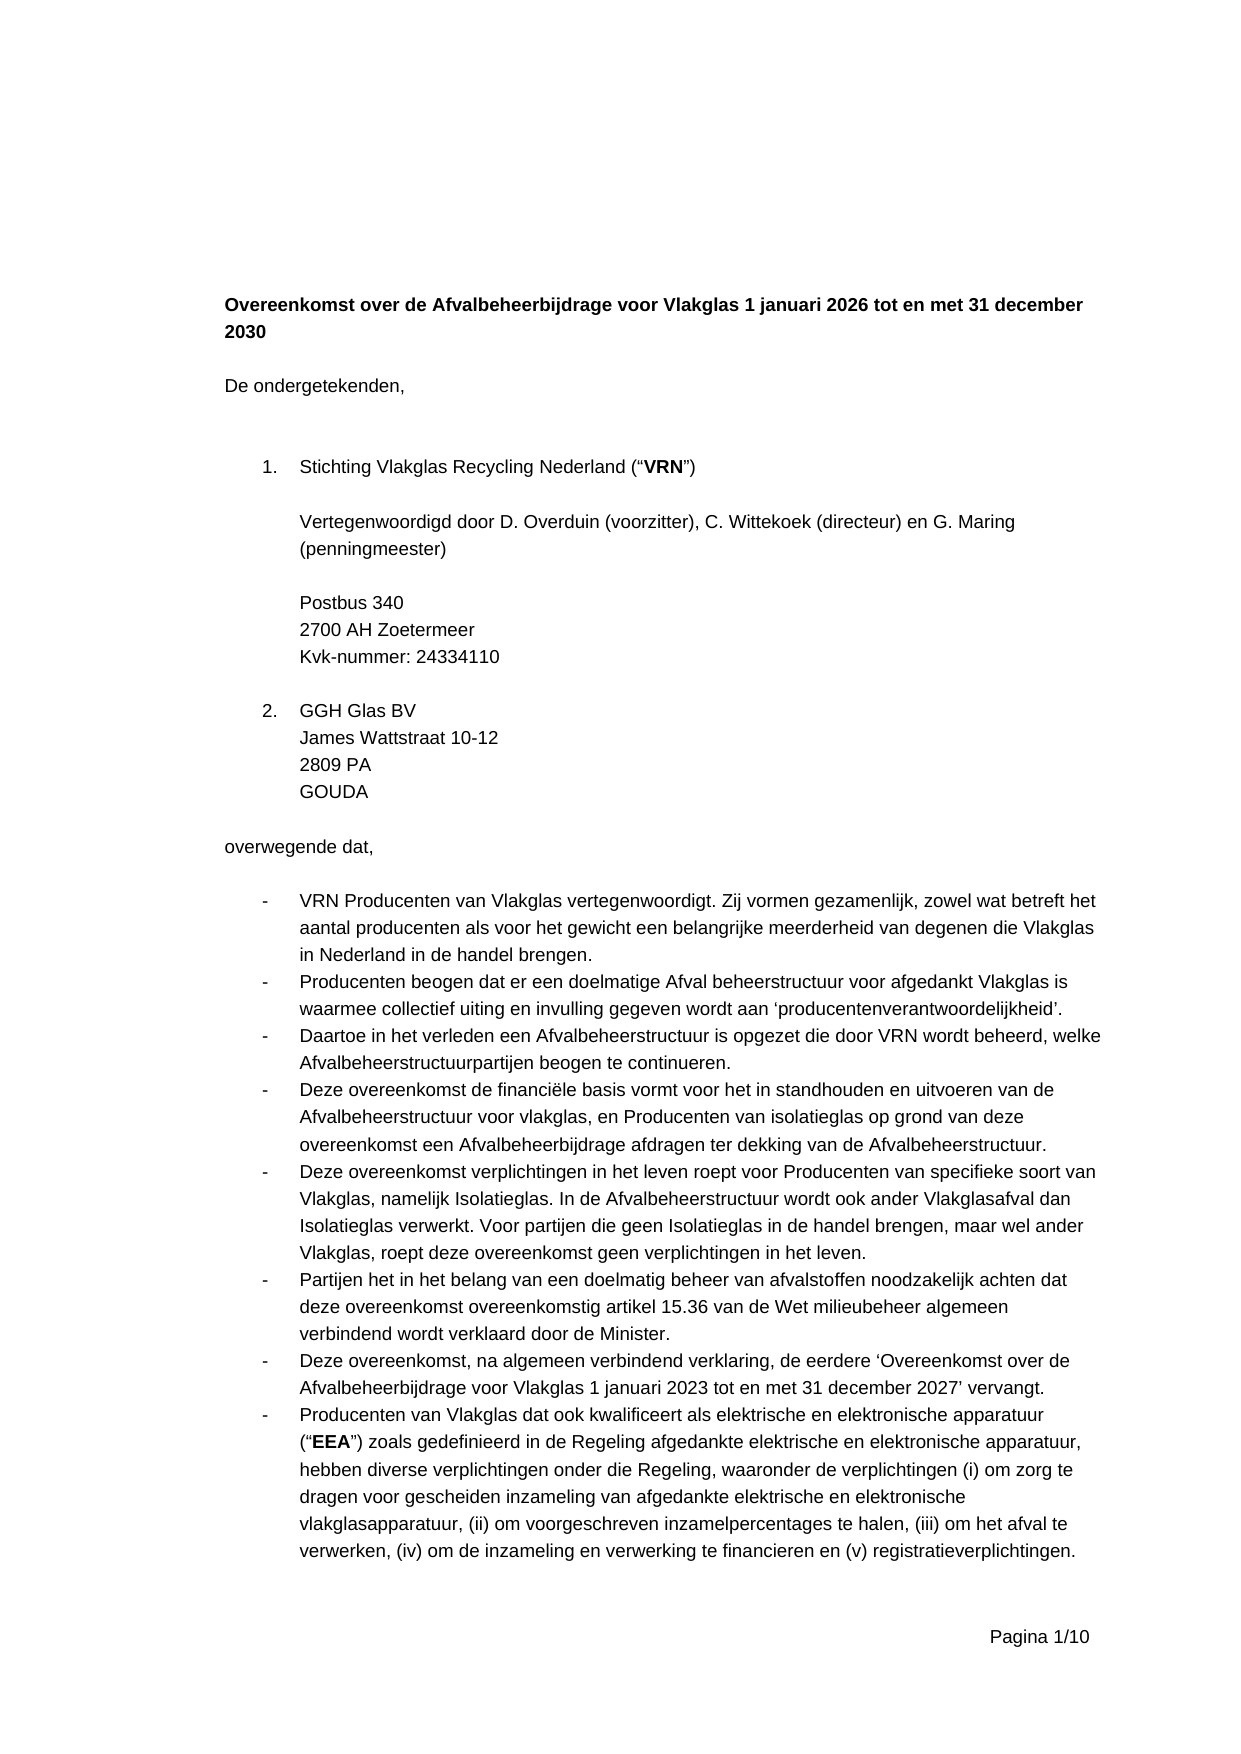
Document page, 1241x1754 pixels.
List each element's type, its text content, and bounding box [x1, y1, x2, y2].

text Vertegenwoordigd door D. Overduin (voorzitter), C. Wittekoek (directeur) en G. Maring (penningmeester) [299, 505, 1103, 559]
list Daartoe in het verleden een Afvalbeheerstructuur is opgezet die door VRN wordt beheerd, welke Afvalbeheerstructuurpartijen beogen te continueren. [262, 1019, 1103, 1074]
list Partijen het in het belang van een doelmatig beheer van afvalstoffen noodzakelijk achten dat deze overeenkomst overeenkomstig artikel 15.36 van de Wet milieubeheer algemeen verbindend wordt verklaard door de Minister. [262, 1263, 1103, 1344]
list Producenten beogen dat er een doelmatige Afval beheerstructuur voor afgedankt Vlakglas is waarmee collectief uiting en invulling gegeven wordt aan ‘producentenverantwoordelijkheid’. [262, 965, 1103, 1019]
text overwegende dat, [224, 830, 1103, 857]
list James Wattstraat 10-12 2809 PA GOUDA [299, 722, 1103, 803]
text Overeenkomst over de Afvalbeheerbijdrage voor Vlakglas 1 januari 2026 tot en met 31 december 2030 [224, 288, 1103, 342]
text Postbus 340 [299, 586, 1103, 613]
list VRN Producenten van Vlakglas vertegenwoordigt. Zij vormen gezamenlijk, zowel wat betreft het aantal producenten als voor het gewicht een belangrijke meerderheid van degenen die Vlakglas in Nederland in de handel brengen. [262, 884, 1103, 965]
text 2700 AH Zoetermeer [299, 613, 1103, 640]
list GGH Glas BV [262, 694, 1103, 722]
list Stichting Vlakglas Recycling Nederland (“VRN”) [262, 451, 1103, 478]
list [262, 1399, 1103, 1561]
text Kvk-nummer: 24334110 [299, 640, 1103, 667]
list Deze overeenkomst, na algemeen verbindend verklaring, de eerdere ‘Overeenkomst over de Afvalbeheerbijdrage voor Vlakglas 1 januari 2023 tot en met 31 december 2027’ vervangt. [262, 1344, 1103, 1399]
list Deze overeenkomst verplichtingen in het leven roept voor Producenten van specifieke soort van Vlakglas, namelijk Isolatieglas. In de Afvalbeheerstructuur wordt ook ander Vlakglasafval dan Isolatieglas verwerkt. Voor partijen die geen Isolatieglas in de handel brengen, maar wel ander Vlakglas, roept deze overeenkomst geen verplichtingen in het leven. [262, 1155, 1103, 1263]
list Deze overeenkomst de financiële basis vormt voor het in standhouden en uitvoeren van de Afvalbeheerstructuur voor vlakglas, en Producenten van isolatieglas op grond van deze overeenkomst een Afvalbeheerbijdrage afdragen ter dekking van de Afvalbeheerstructuur. [262, 1074, 1103, 1155]
text De ondergetekenden, [224, 369, 1103, 397]
